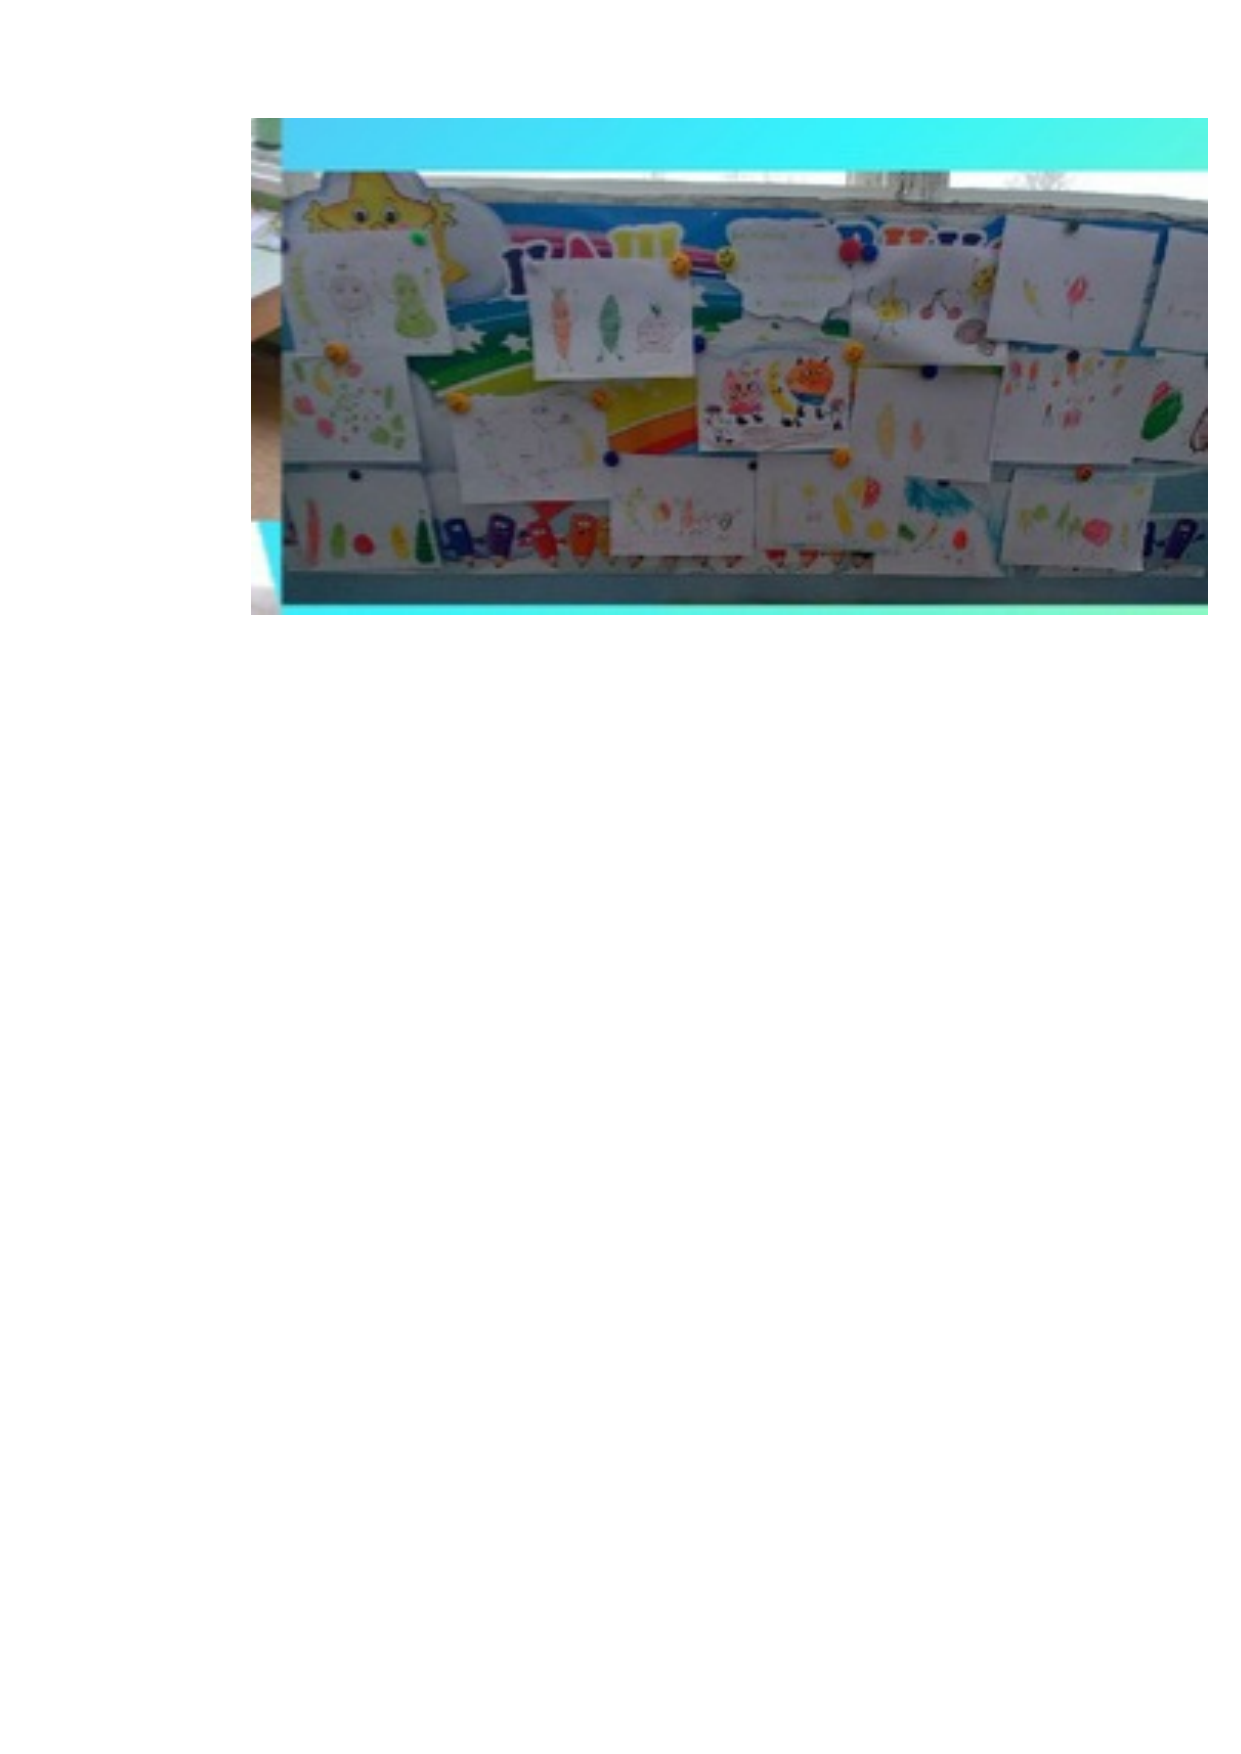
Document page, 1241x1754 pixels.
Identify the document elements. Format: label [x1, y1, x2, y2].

picture [251, 118, 1208, 615]
